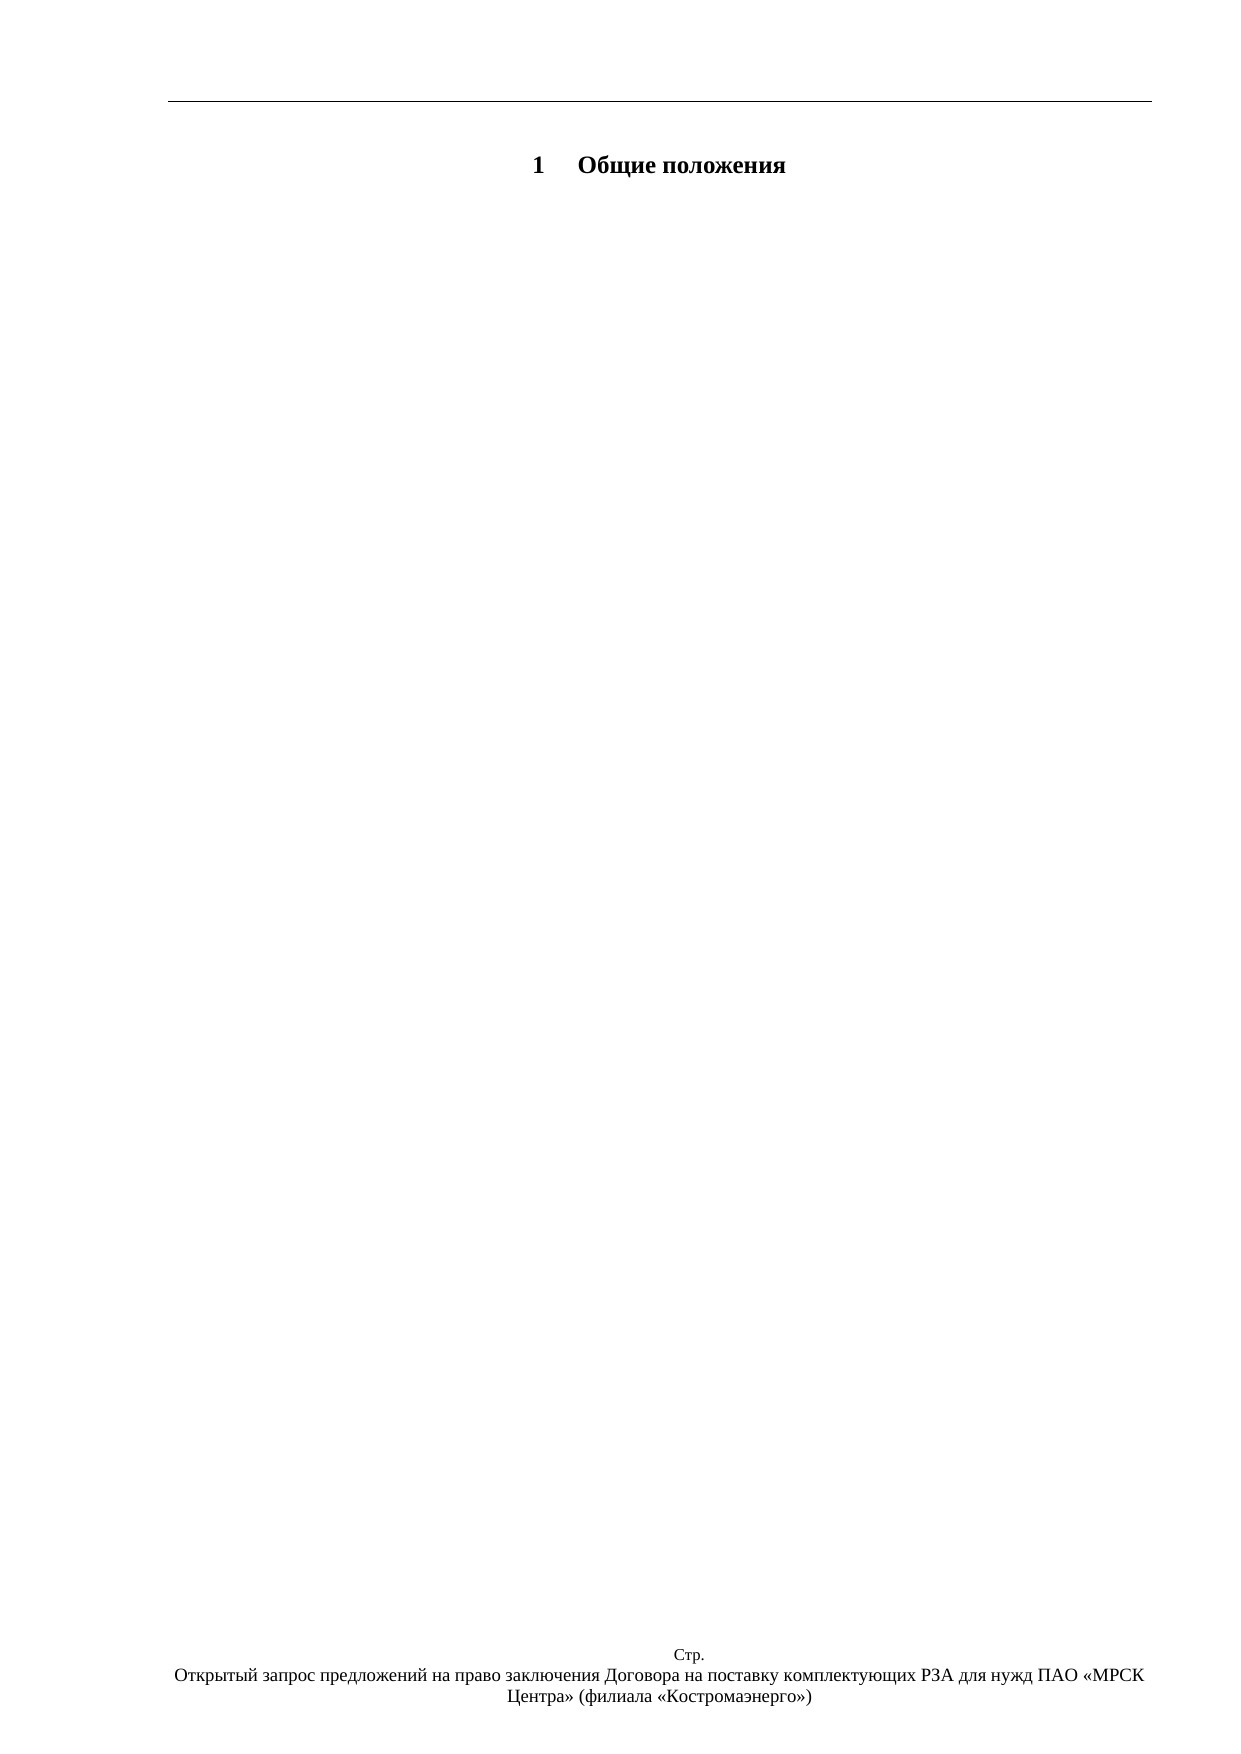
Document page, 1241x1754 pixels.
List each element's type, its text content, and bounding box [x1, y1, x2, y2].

subtitle Общие положения [166, 150, 1152, 179]
